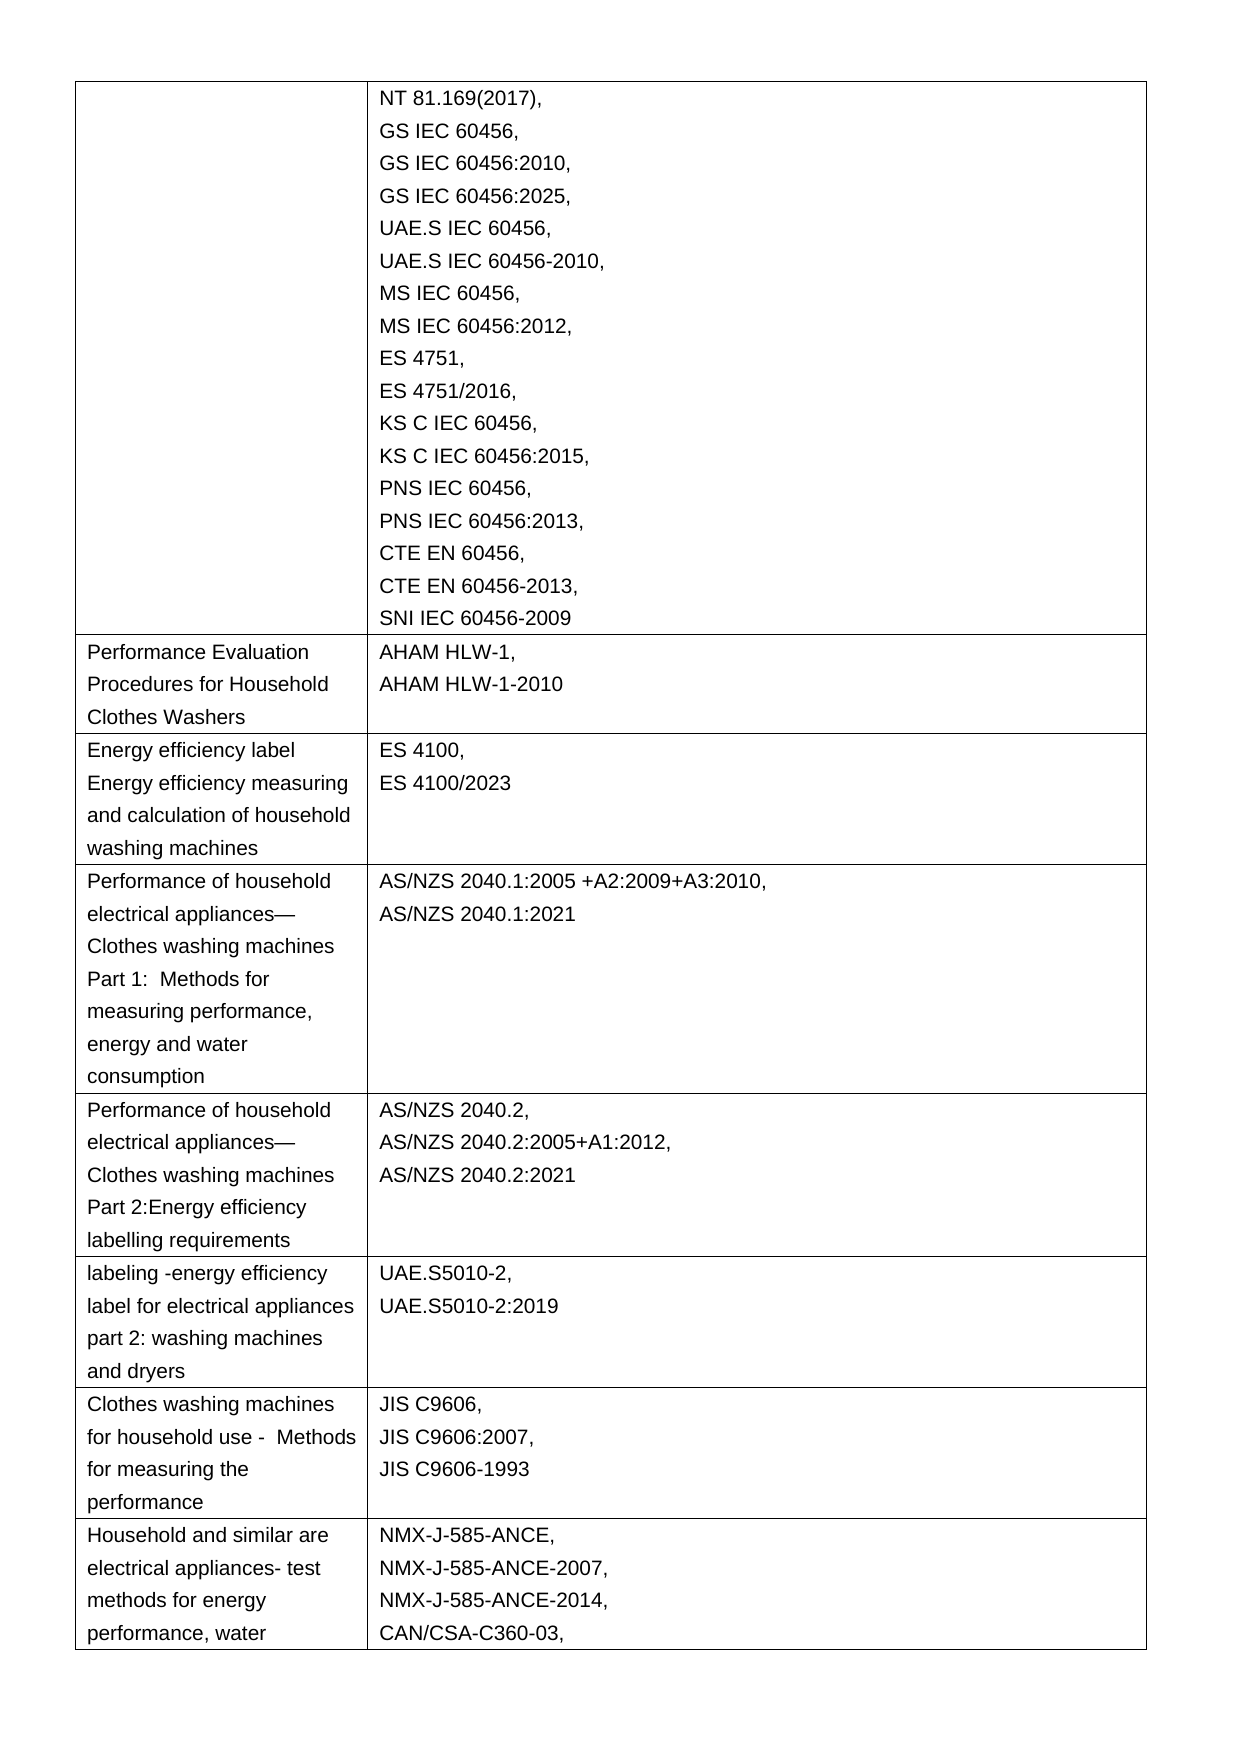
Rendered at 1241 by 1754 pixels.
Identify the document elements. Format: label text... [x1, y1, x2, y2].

table_cell UAE.S5010-2, UAE.S5010-2:2019 [368, 1257, 1146, 1387]
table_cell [76, 1519, 367, 1649]
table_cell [76, 82, 367, 634]
table_cell labeling -energy efficiency label for electrical appliances part 2: washing machines and dryers [76, 1257, 367, 1387]
table_cell Energy efficiency label Energy efficiency measuring and calculation of household washing machines [76, 734, 367, 864]
table_cell AHAM HLW-1, AHAM HLW-1-2010 [368, 635, 1146, 733]
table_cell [368, 82, 1146, 634]
table_cell ES 4100, ES 4100/2023 [368, 734, 1146, 864]
table_cell AS/NZS 2040.2, AS/NZS 2040.2:2005+A1:2012, AS/NZS 2040.2:2021 [368, 1094, 1146, 1256]
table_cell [368, 1519, 1146, 1649]
table_cell Performance of household electrical appliances—Clothes washing machines Part 1: Methods for measuring performance, energy and water consumption [76, 865, 367, 1092]
table_cell Performance of household electrical appliances—Clothes washing machines Part 2:Energy efficiency labelling requirements [76, 1094, 367, 1256]
table_cell AS/NZS 2040.1:2005 +A2:2009+A3:2010, AS/NZS 2040.1:2021 [368, 865, 1146, 1092]
table_cell JIS C9606, JIS C9606:2007, JIS C9606-1993 [368, 1388, 1146, 1518]
table_cell Clothes washing machines for household use - Methods for measuring the performance [76, 1388, 367, 1518]
table_cell Performance Evaluation Procedures for Household Clothes Washers [76, 635, 367, 733]
